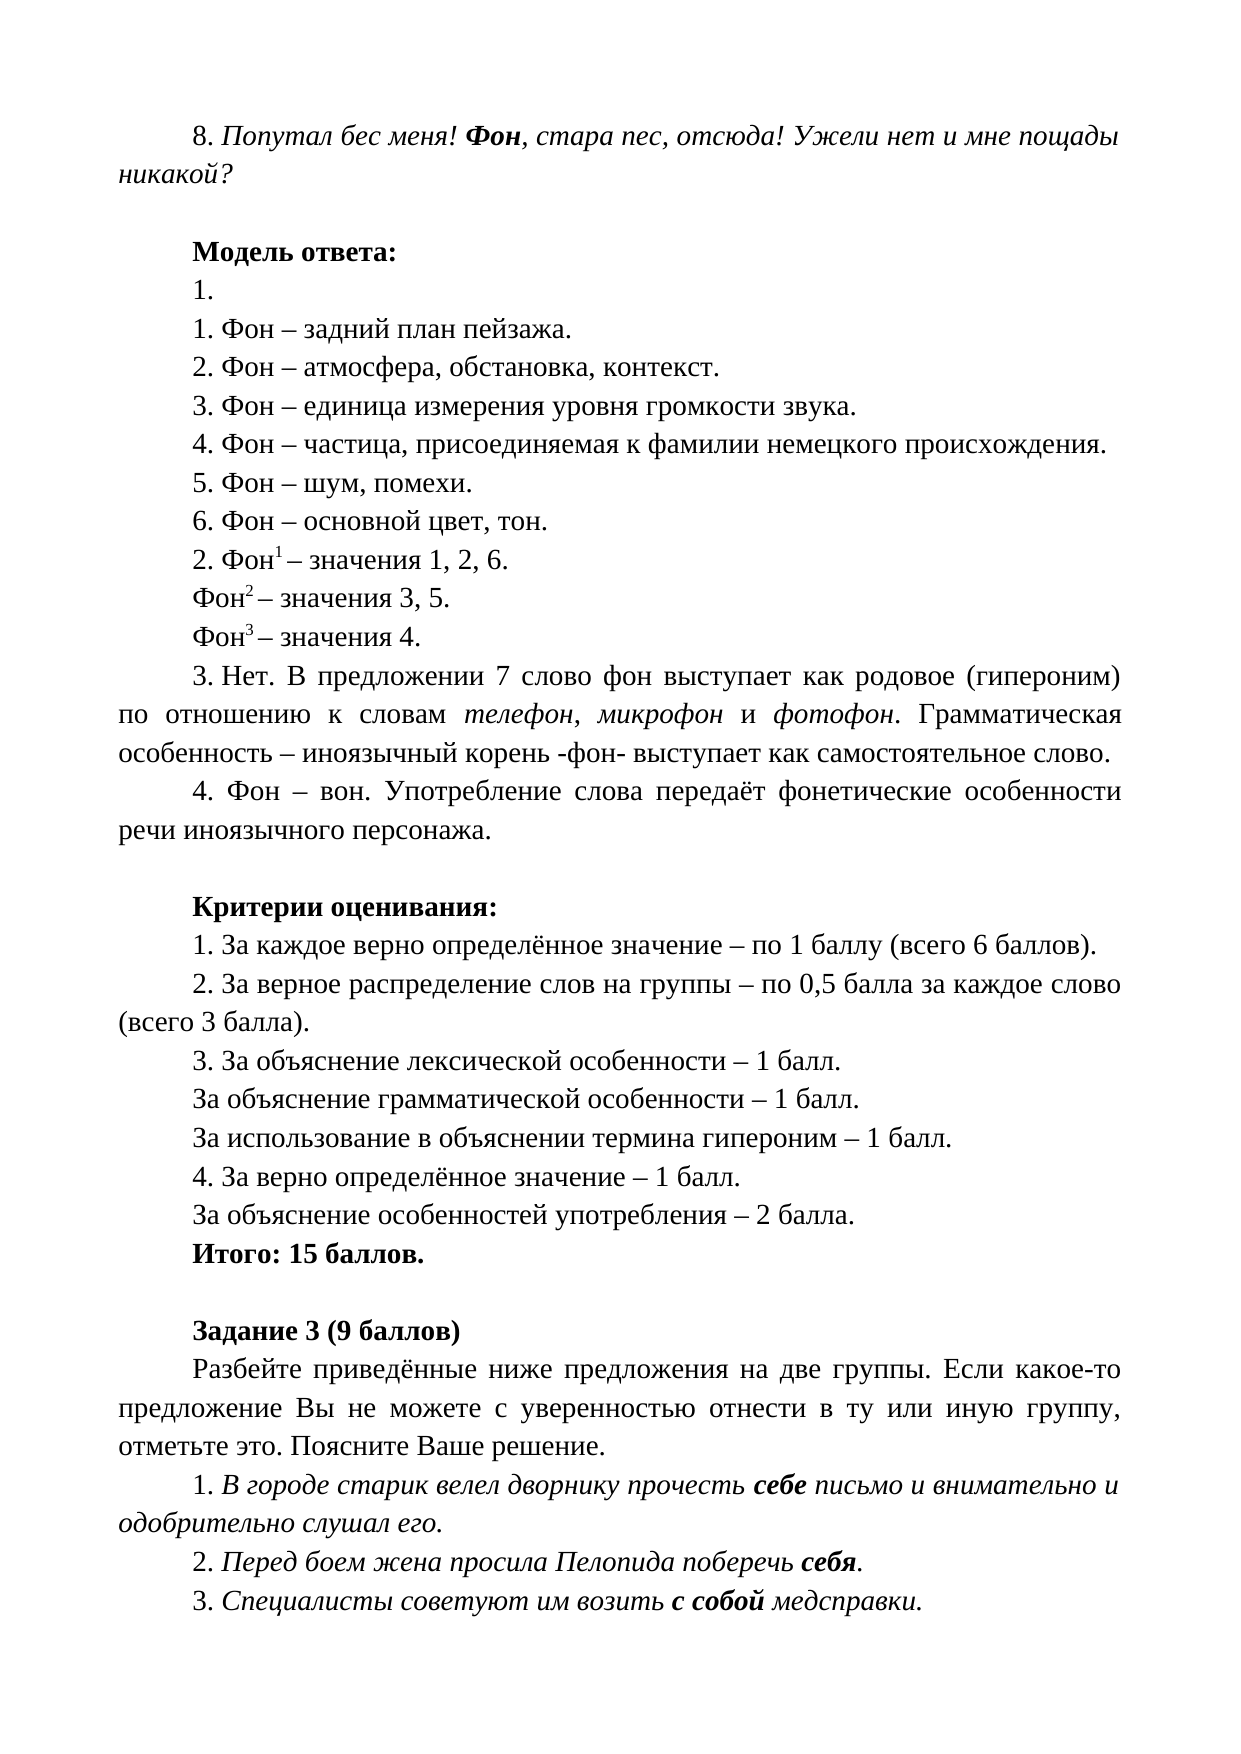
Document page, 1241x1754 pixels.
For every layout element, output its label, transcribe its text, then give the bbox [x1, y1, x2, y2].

text 1. В городе старик велел дворнику прочесть себе письмо и внимательно и одобрительно слушал его. [118, 1467, 1122, 1539]
text 3. Нет. В предложении 7 слово фон выступает как родовое (гипероним) по отношению к словам телефон, микрофон и фотофон. Грамматическая особенность – иноязычный корень -фон- выступает как самостоятельное слово. [118, 658, 1122, 768]
text Задание 3 (9 баллов) [118, 1313, 1122, 1346]
text 1. За каждое верно определённое значение – по 1 баллу (всего 6 баллов). [118, 927, 1122, 961]
text 4. За верно определённое значение – 1 балл. [118, 1159, 1122, 1192]
text 2. Перед боем жена просила Пелопида поберечь себя. [118, 1544, 1122, 1578]
text 2. Фон1 – значения 1, 2, 6. [118, 542, 1122, 576]
text Критерии оценивания: [118, 889, 1122, 922]
text 1. [118, 272, 1122, 306]
text 4. Фон – вон. Употребление слова передаёт фонетические особенности речи иноязычного персонажа. [118, 773, 1122, 845]
text 2. Фон – атмосфера, обстановка, контекст. [118, 349, 1122, 383]
text Модель ответа: [118, 234, 1122, 267]
text 3. Фон – единица измерения уровня громкости звука. [118, 388, 1122, 421]
text Фон2 – значения 3, 5. [118, 581, 1122, 614]
text 5. Фон – шум, помехи. [118, 465, 1122, 498]
text 2. За верное распределение слов на группы – по 0,5 балла за каждое слово (всего 3 балла). [118, 966, 1122, 1038]
text За объяснение грамматической особенности – 1 балл. [118, 1082, 1122, 1115]
text 3. Специалисты советуют им возить с собой медсправки. [118, 1583, 1122, 1616]
text За объяснение особенностей употребления – 2 балла. [118, 1197, 1122, 1231]
text Разбейте приведённые ниже предложения на две группы. Если какое-то предложение Вы не можете с уверенностью отнести в ту или иную группу, отметьте это. Поясните Ваше решение. [118, 1351, 1122, 1462]
text 1. Фон – задний план пейзажа. [118, 311, 1122, 344]
text За использование в объяснении термина гипероним – 1 балл. [118, 1120, 1122, 1154]
text Итого: 15 баллов. [118, 1236, 1122, 1269]
text 6. Фон – основной цвет, тон. [118, 503, 1122, 537]
text 3. За объяснение лексической особенности – 1 балл. [118, 1043, 1122, 1077]
text 8. Попутал бес меня! Фон, стара пес, отсюда! Ужели нет и мне пощады никакой? [118, 118, 1122, 190]
text 4. Фон – частица, присоединяемая к фамилии немецкого происхождения. [118, 426, 1122, 460]
text Фон3 – значения 4. [118, 619, 1122, 653]
